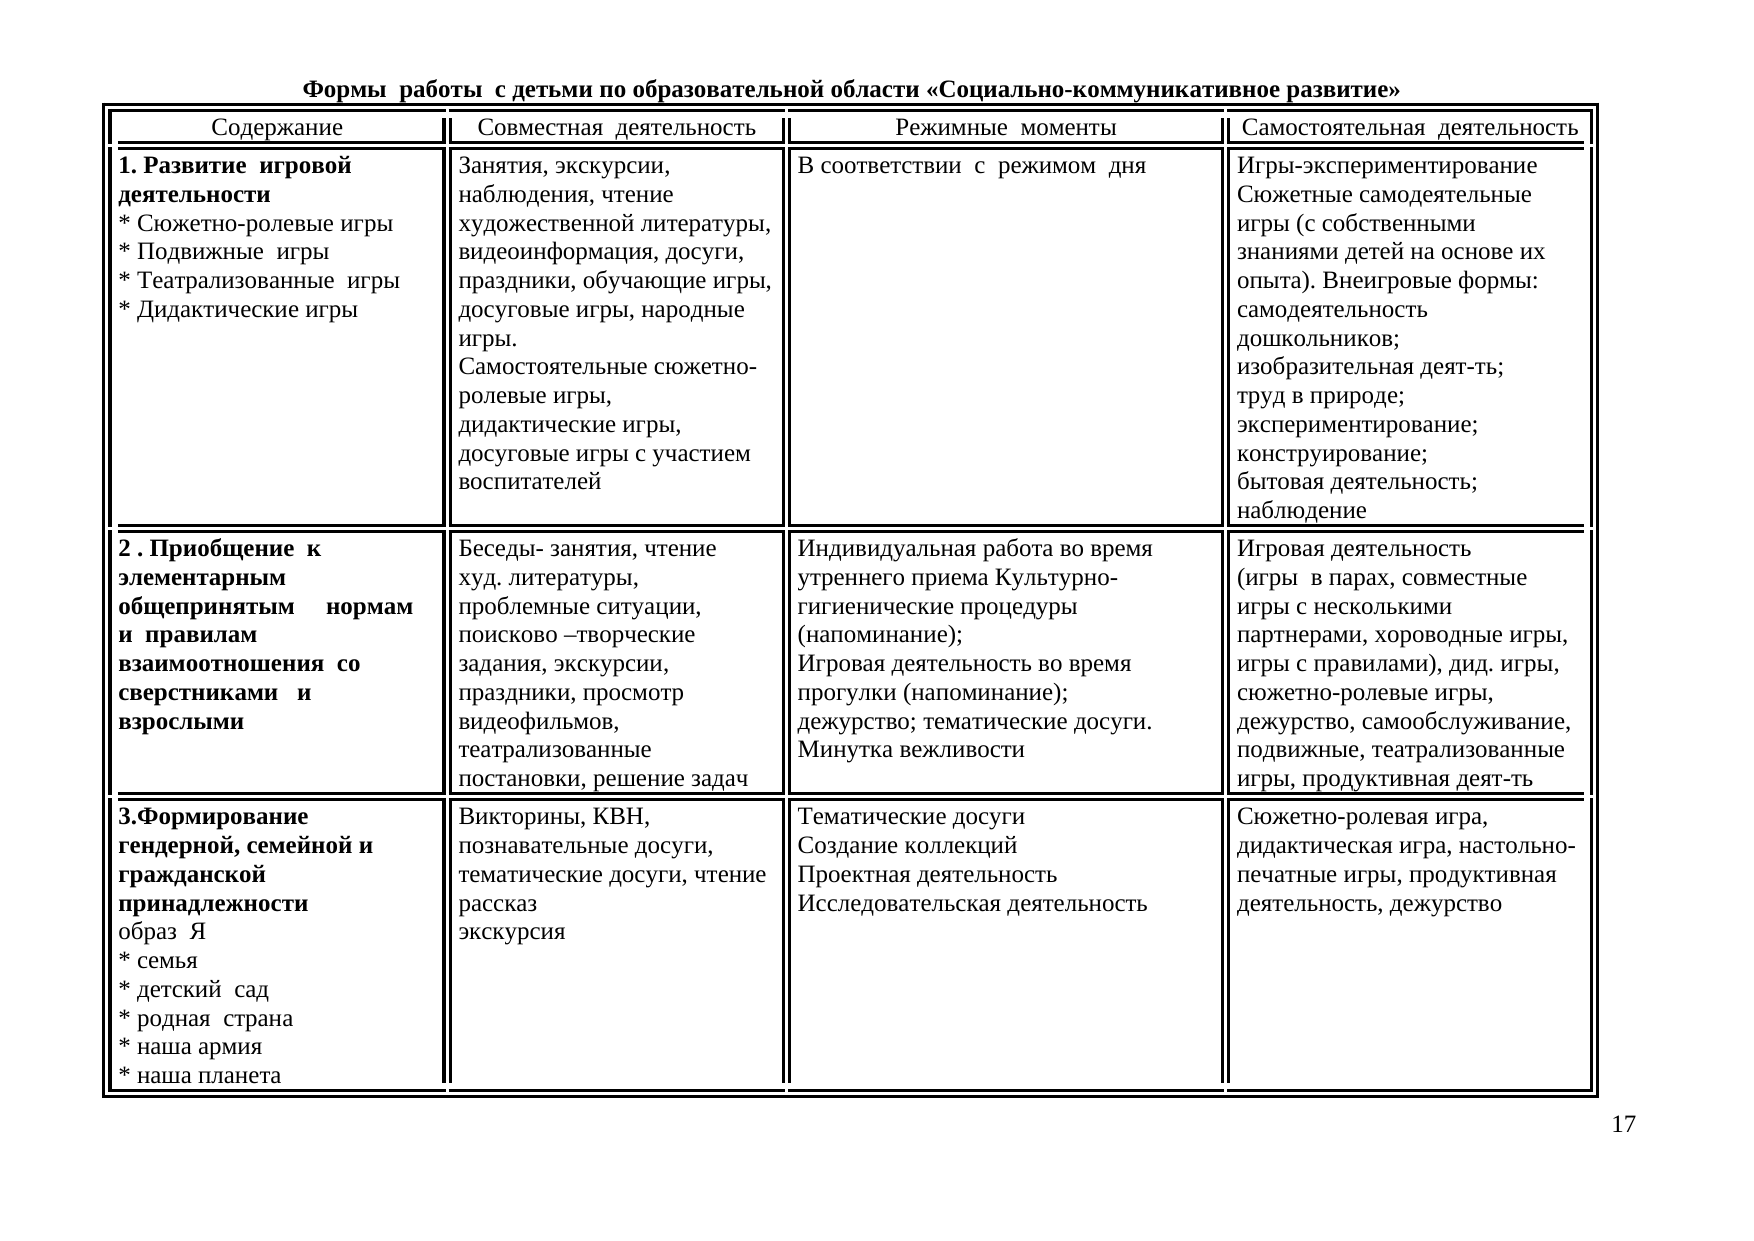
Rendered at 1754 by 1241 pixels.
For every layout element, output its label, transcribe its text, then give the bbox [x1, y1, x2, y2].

table_header Совместная деятельность [447, 106, 786, 141]
table_cell Тематические досуги Создание коллекций Проектная деятельность Исследовательская деятельность [786, 792, 1226, 1089]
table_cell 3.Формирование гендерной, семейной и гражданской принадлежности образ Я * семья * детский сад * родная страна * наша армия * наша планета [107, 792, 447, 1089]
table_cell Беседы- занятия, чтение худ. литературы, проблемные ситуации, поисково –творческие задания, экскурсии, праздники, просмотр видеофильмов, театрализованные постановки, решение задач [447, 524, 786, 792]
text Формы работы с детьми по образовательной области «Социально-коммуникативное развитие» [118, 74, 1636, 103]
table_header Содержание [107, 106, 447, 141]
table_cell Игры-экспериментирование Сюжетные самодеятельные игры (с собственными знаниями детей на основе их опыта). Внеигровые формы: самодеятельность дошкольников; изобразительная деят-ть; труд в природе; экспериментирование; конструирование; бытовая деятельность; наблюдение [1226, 141, 1595, 524]
table_cell Индивидуальная работа во время утреннего приема Культурно-гигиенические процедуры (напоминание); Игровая деятельность во время прогулки (напоминание); дежурство; тематические досуги. Минутка вежливости [786, 524, 1226, 792]
table_cell 1. Развитие игровой деятельности * Сюжетно-ролевые игры * Подвижные игры * Театрализованные игры * Дидактические игры [107, 141, 447, 524]
table_cell Занятия, экскурсии, наблюдения, чтение художественной литературы, видеоинформация, досуги, праздники, обучающие игры, досуговые игры, народные игры. Самостоятельные сюжетно-ролевые игры, дидактические игры, досуговые игры с участием воспитателей [447, 141, 786, 524]
table_cell Викторины, КВН, познавательные досуги, тематические досуги, чтение рассказ экскурсия [447, 792, 786, 1089]
table_cell Игровая деятельность (игры в парах, совместные игры с несколькими партнерами, хороводные игры, игры с правилами), дид. игры, сюжетно-ролевые игры, дежурство, самообслуживание, подвижные, театрализованные игры, продуктивная деят-ть [1226, 524, 1595, 792]
table_cell Сюжетно-ролевая игра, дидактическая игра, настольно-печатные игры, продуктивная деятельность, дежурство [1226, 792, 1595, 1089]
table_cell В соответствии с режимом дня [786, 141, 1226, 524]
table_header Самостоятельная деятельность [1226, 106, 1595, 141]
table_header Режимные моменты [786, 106, 1226, 141]
table_cell 2 . Приобщение к элементарным общепринятым нормам и правилам взаимоотношения со сверстниками и взрослыми [107, 524, 447, 792]
